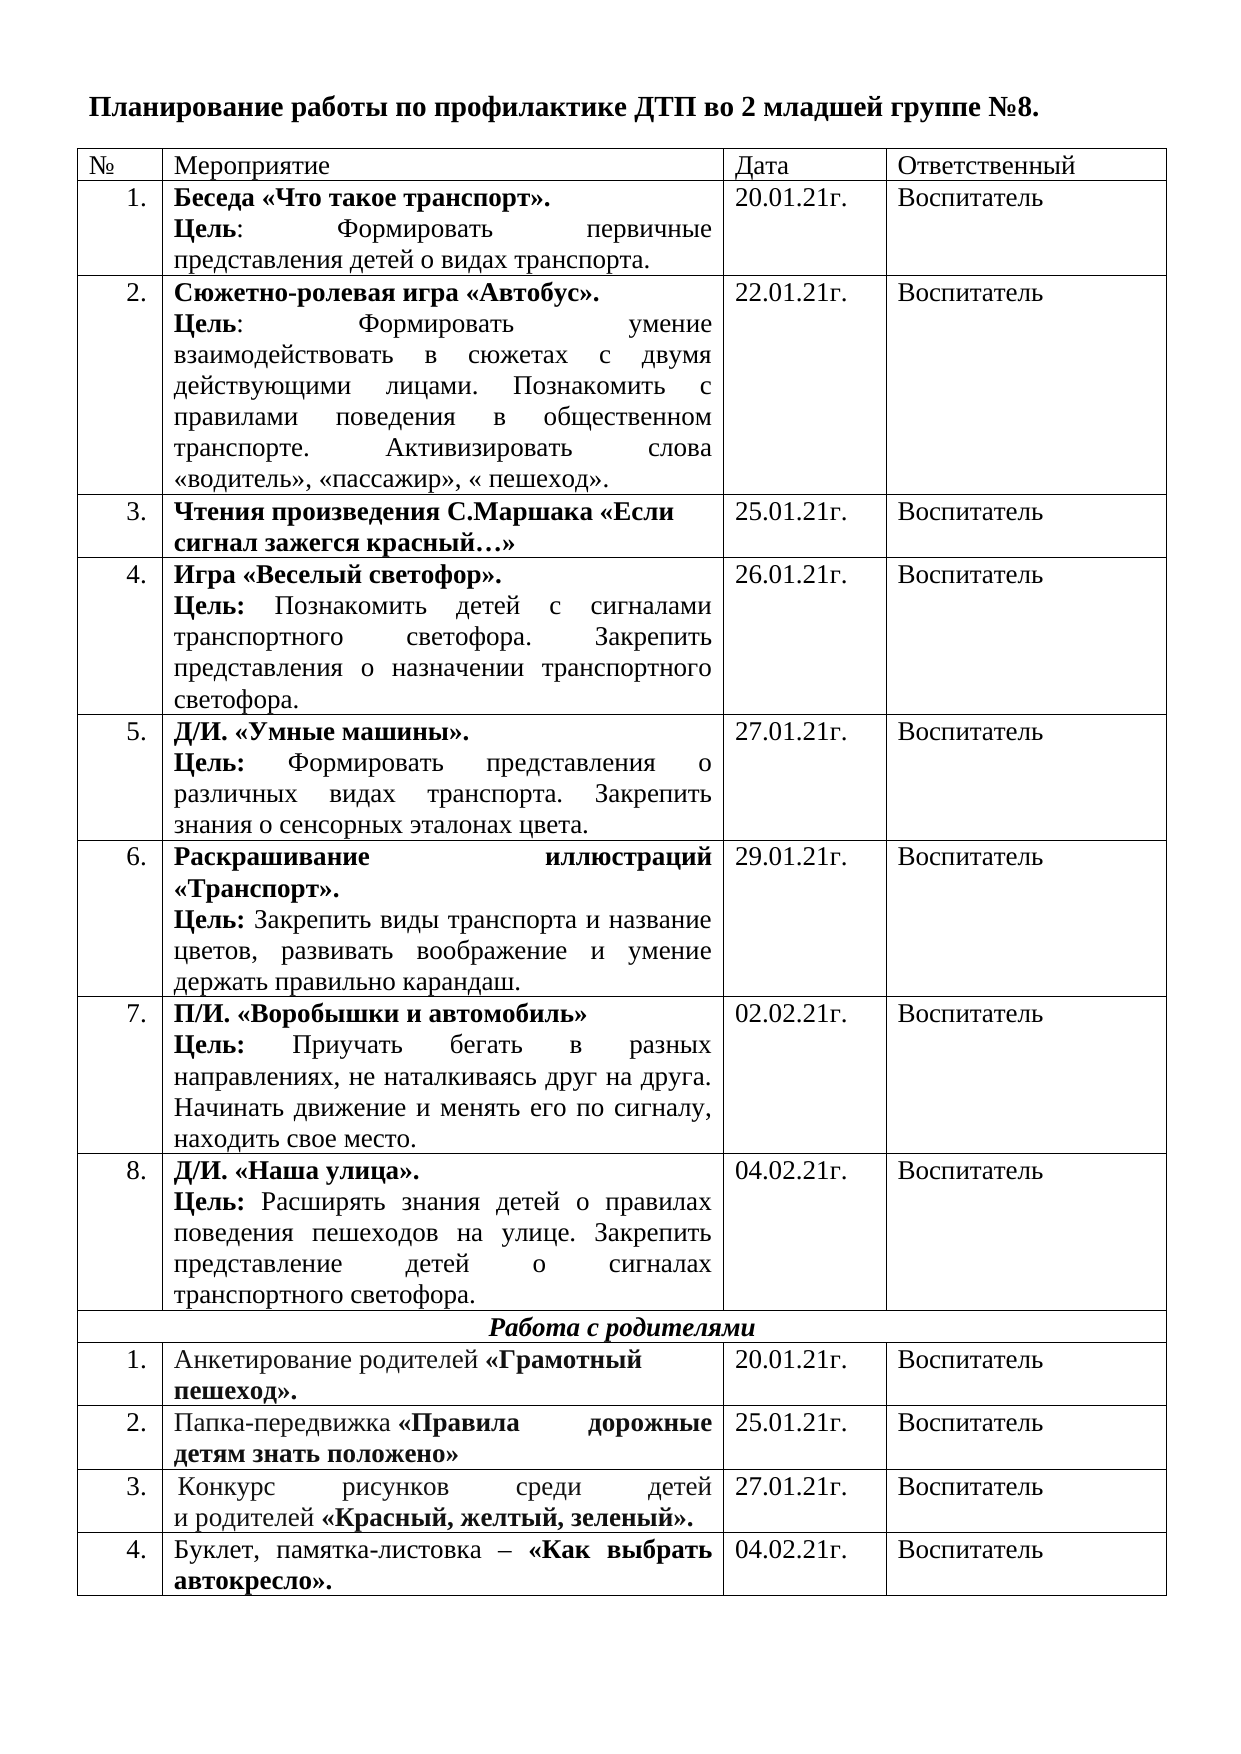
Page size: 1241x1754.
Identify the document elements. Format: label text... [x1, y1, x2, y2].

table_cell Раскрашивание иллюстраций «Транспорт». Цель: Закрепить виды транспорта и название цветов, развивать воображение и умение держать правильно карандаш. [163, 841, 723, 996]
table_cell [78, 495, 162, 557]
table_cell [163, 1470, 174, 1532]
table_cell П/И. «Воробышки и автомобиль» Цель: Приучать бегать в разных направлениях, не наталкиваясь друг на друга. Начинать движение и менять его по сигналу, находить свое место. [163, 997, 723, 1153]
table_cell Воспитатель [887, 1154, 1166, 1310]
table_cell Воспитатель [887, 181, 1166, 275]
table_cell Воспитатель [887, 715, 1166, 839]
table_cell 20.01.21г. [724, 1343, 886, 1405]
table_cell [78, 841, 162, 996]
table_cell 25.01.21г. [724, 1406, 886, 1469]
table_cell [78, 997, 162, 1153]
table_cell 04.02.21г. [724, 1533, 886, 1595]
table_cell [78, 1406, 162, 1469]
table_cell Воспитатель [887, 1470, 1166, 1532]
table_cell Папка-передвижка «Правила дорожные детям знать положено» [163, 1406, 723, 1469]
table_header Ответственный [887, 149, 1166, 180]
table_cell 22.01.21г. [724, 276, 886, 494]
table_cell Чтения произведения С.Маршака «Если сигнал зажегся красный…» [163, 495, 723, 557]
table_cell Воспитатель [887, 1343, 1166, 1405]
table_cell Работа с родителями [78, 1311, 1166, 1342]
table_cell 26.01.21г. [724, 558, 886, 714]
table_cell [78, 1154, 162, 1310]
table_cell Воспитатель [887, 997, 1166, 1153]
table_cell Игра «Веселый светофор». Цель: Познакомить детей с сигналами транспортного светофора. Закрепить представления о назначении транспортного светофора. [163, 558, 723, 714]
table_cell Воспитатель [887, 558, 1166, 714]
table_cell 04.02.21г. [724, 1154, 886, 1310]
table_cell [78, 276, 162, 494]
table_cell Воспитатель [887, 495, 1166, 557]
table_cell 29.01.21г. [724, 841, 886, 996]
table_cell [78, 715, 162, 839]
table_cell Д/И. «Наша улица». Цель: Расширять знания детей о правилах поведения пешеходов на улице. Закрепить представление детей о сигналах транспортного светофора. [163, 1154, 723, 1310]
table_cell Воспитатель [887, 841, 1166, 996]
table_cell Сюжетно-ролевая игра «Автобус». Цель: Формировать умение взаимодействовать в сюжетах с двумя действующими лицами. Познакомить с правилами поведения в общественном транспорте. Активизировать слова «водитель», «пассажир», « пешеход». [163, 276, 723, 494]
table_cell Беседа «Что такое транспорт». Цель: Формировать первичные представления детей о видах транспорта. [163, 181, 723, 275]
table_cell 25.01.21г. [724, 495, 886, 557]
table_header № [78, 149, 162, 180]
table_cell [78, 1533, 162, 1595]
table_cell Буклет, памятка-листовка – «Как выбрать автокресло». [163, 1533, 723, 1595]
text Планирование работы по профилактике ДТП во 2 младшей группе №8. [89, 89, 1152, 122]
table_cell Воспитатель [887, 1533, 1166, 1595]
table_header Мероприятие [163, 149, 723, 180]
table_cell Воспитатель [887, 1406, 1166, 1469]
table_cell [78, 1343, 162, 1405]
table_cell Д/И. «Умные машины». Цель: Формировать представления о различных видах транспорта. Закрепить знания о сенсорных эталонах цвета. [163, 715, 723, 839]
table_cell 02.02.21г. [724, 997, 886, 1153]
table_cell Воспитатель [887, 276, 1166, 494]
table_header Дата [724, 149, 886, 180]
table_cell 27.01.21г. [724, 1470, 886, 1532]
table_cell 27.01.21г. [724, 715, 886, 839]
table_cell [78, 558, 162, 714]
table_cell [78, 1470, 162, 1532]
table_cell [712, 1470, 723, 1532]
table_cell 20.01.21г. [724, 181, 886, 275]
table_cell [78, 181, 162, 275]
table_cell Анкетирование родителей «Грамотный пешеход». [163, 1343, 723, 1405]
